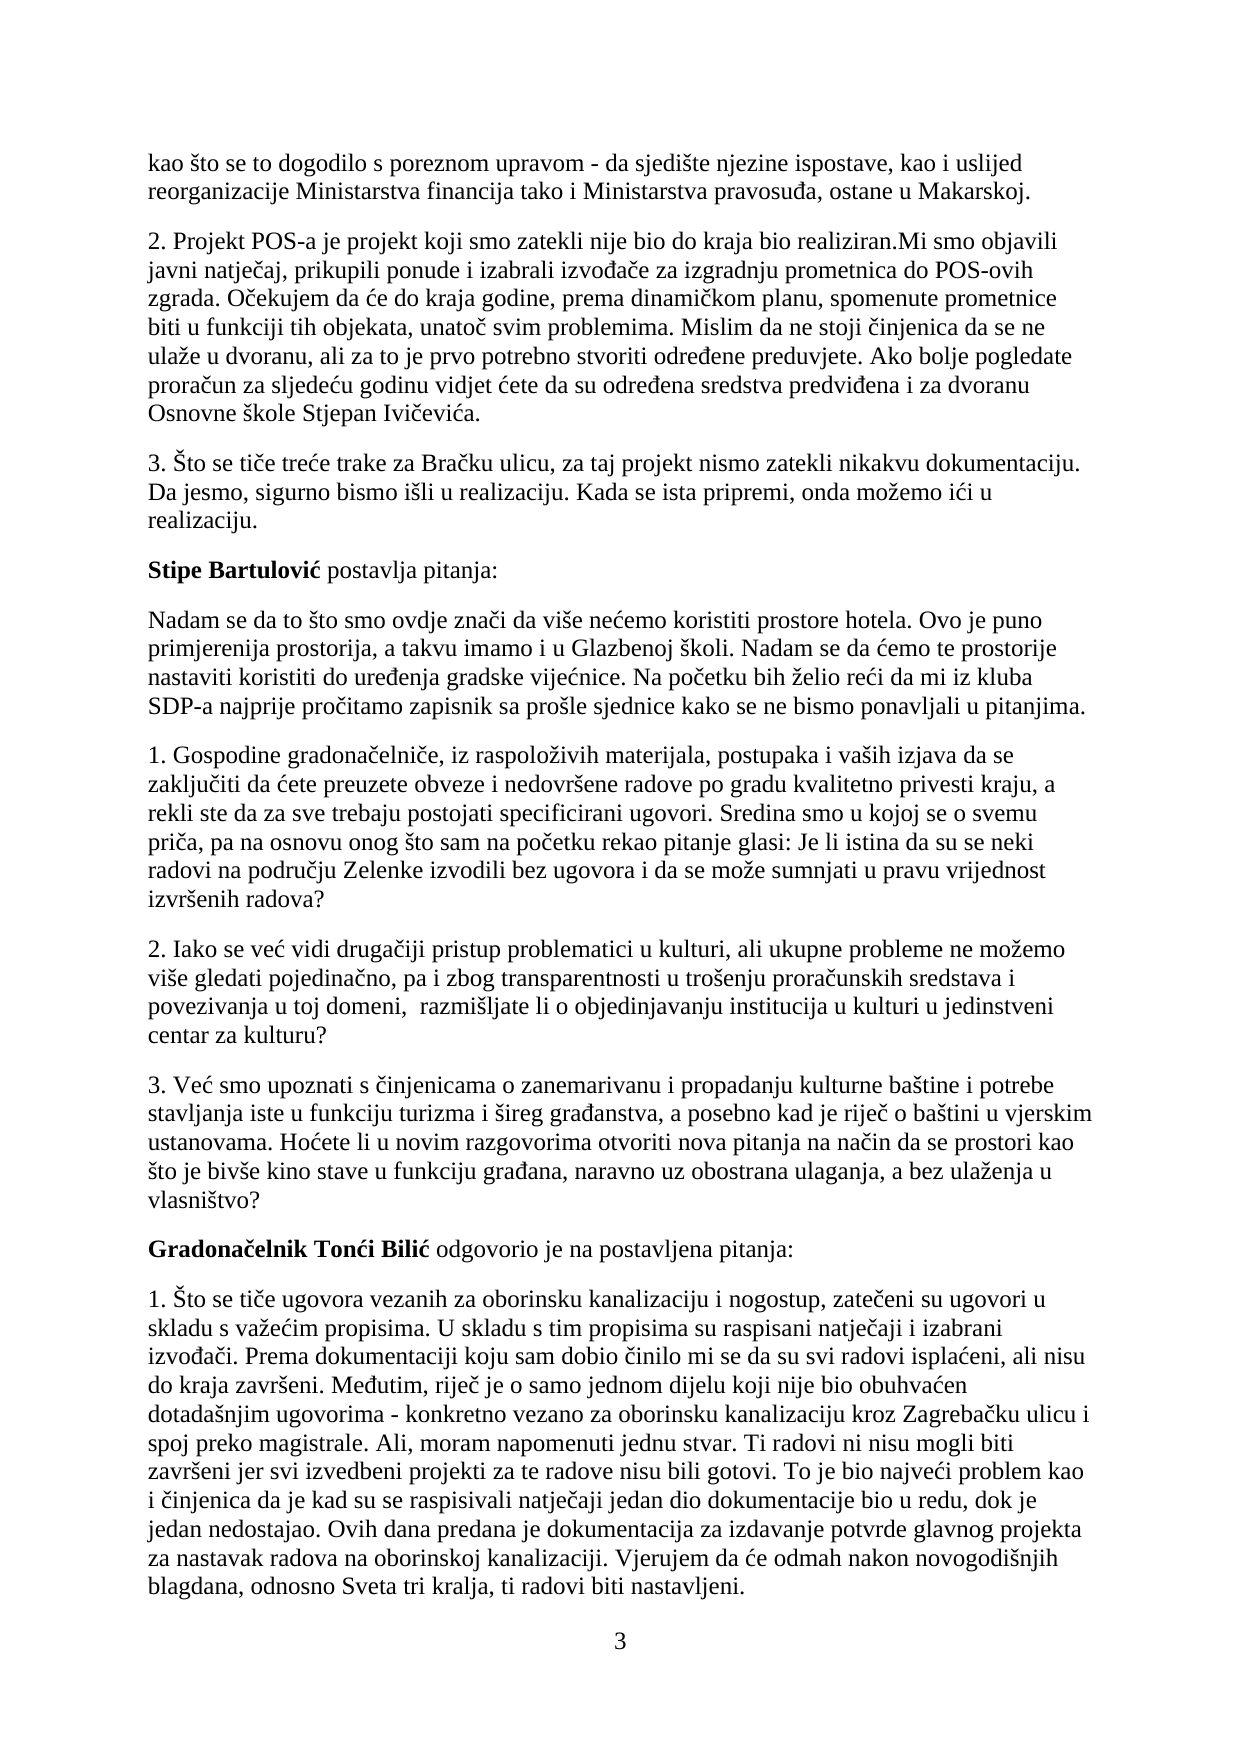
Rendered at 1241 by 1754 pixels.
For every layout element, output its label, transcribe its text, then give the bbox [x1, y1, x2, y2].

text Stipe Bartulović postavlja pitanja: [148, 555, 1093, 584]
text 1. Gospodine gradonačelniče, iz raspoloživih materijala, postupaka i vaših izjava da se zaključiti da ćete preuzete obveze i nedovršene radove po gradu kvalitetno privesti kraju, a rekli ste da za sve trebaju postojati specificirani ugovori. Sredina smo u kojoj se o svemu priča, pa na osnovu onog što sam na početku rekao pitanje glasi: Je li istina da su se neki radovi na području Zelenke izvodili bez ugovora i da se može sumnjati u pravu vrijednost izvršenih radova? [148, 741, 1093, 913]
text 3. Što se tiče treće trake za Bračku ulicu, za taj projekt nismo zatekli nikakvu dokumentaciju. Da jesmo, sigurno bismo išli u realizaciju. Kada se ista pripremi, onda možemo ići u realizaciju. [148, 448, 1093, 534]
text 2. Projekt POS-a je projekt koji smo zatekli nije bio do kraja bio realiziran.Mi smo objavili javni natječaj, prikupili ponude i izabrali izvođače za izgradnju prometnica do POS-ovih zgrada. Očekujem da će do kraja godine, prema dinamičkom planu, spomenute prometnice biti u funkciji tih objekata, unatoč svim problemima. Mislim da ne stoji činjenica da se ne ulaže u dvoranu, ali za to je prvo potrebno stvoriti određene preduvjete. Ako bolje pogledate proračun za sljedeću godinu vidjet ćete da su određena sredstva predviđena i za dvoranu Osnovne škole Stjepan Ivičevića. [148, 226, 1093, 427]
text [148, 148, 1093, 205]
text 2. Iako se već vidi drugačiji pristup problematici u kulturi, ali ukupne probleme ne možemo više gledati pojedinačno, pa i zbog transparentnosti u trošenju proračunskih sredstava i povezivanja u toj domeni, razmišljate li o objedinjavanju institucija u kulturi u jedinstveni centar za kulturu? [148, 934, 1093, 1049]
text Nadam se da to što smo ovdje znači da više nećemo koristiti prostore hotela. Ovo je puno primjerenija prostorija, a takvu imamo i u Glazbenoj školi. Nadam se da ćemo te prostorije nastaviti koristiti do uređenja gradske vijećnice. Na početku bih želio reći da mi iz kluba SDP-a najprije pročitamo zapisnik sa prošle sjednice kako se ne bismo ponavljali u pitanjima. [148, 605, 1093, 720]
text 3. Već smo upoznati s činjenicama o zanemarivanu i propadanju kulturne baštine i potrebe stavljanja iste u funkciju turizma i šireg građanstva, a posebno kad je riječ o baštini u vjerskim ustanovama. Hoćete li u novim razgovorima otvoriti nova pitanja na način da se prostori kao što je bivše kino stave u funkciju građana, naravno uz obostrana ulaganja, a bez ulaženja u vlasništvo? [148, 1070, 1093, 1213]
text Gradonačelnik Tonći Bilić odgovorio je na postavljena pitanja: [148, 1234, 1093, 1263]
text 1. Što se tiče ugovora vezanih za oborinsku kanalizaciju i nogostup, zatečeni su ugovori u skladu s važećim propisima. U skladu s tim propisima su raspisani natječaji i izabrani izvođači. Prema dokumentaciji koju sam dobio činilo mi se da su svi radovi isplaćeni, ali nisu do kraja završeni. Međutim, riječ je o samo jednom dijelu koji nije bio obuhvaćen dotadašnjim ugovorima - konkretno vezano za oborinsku kanalizaciju kroz Zagrebačku ulicu i spoj preko magistrale. Ali, moram napomenuti jednu stvar. Ti radovi ni nisu mogli biti završeni jer svi izvedbeni projekti za te radove nisu bili gotovi. To je bio najveći problem kao i činjenica da je kad su se raspisivali natječaji jedan dio dokumentacije bio u redu, dok je jedan nedostajao. Ovih dana predana je dokumentacija za izdavanje potvrde glavnog projekta za nastavak radova na oborinskoj kanalizaciji. Vjerujem da će odmah nakon novogodišnjih blagdana, odnosno Sveta tri kralja, ti radovi biti nastavljeni. [148, 1284, 1093, 1600]
